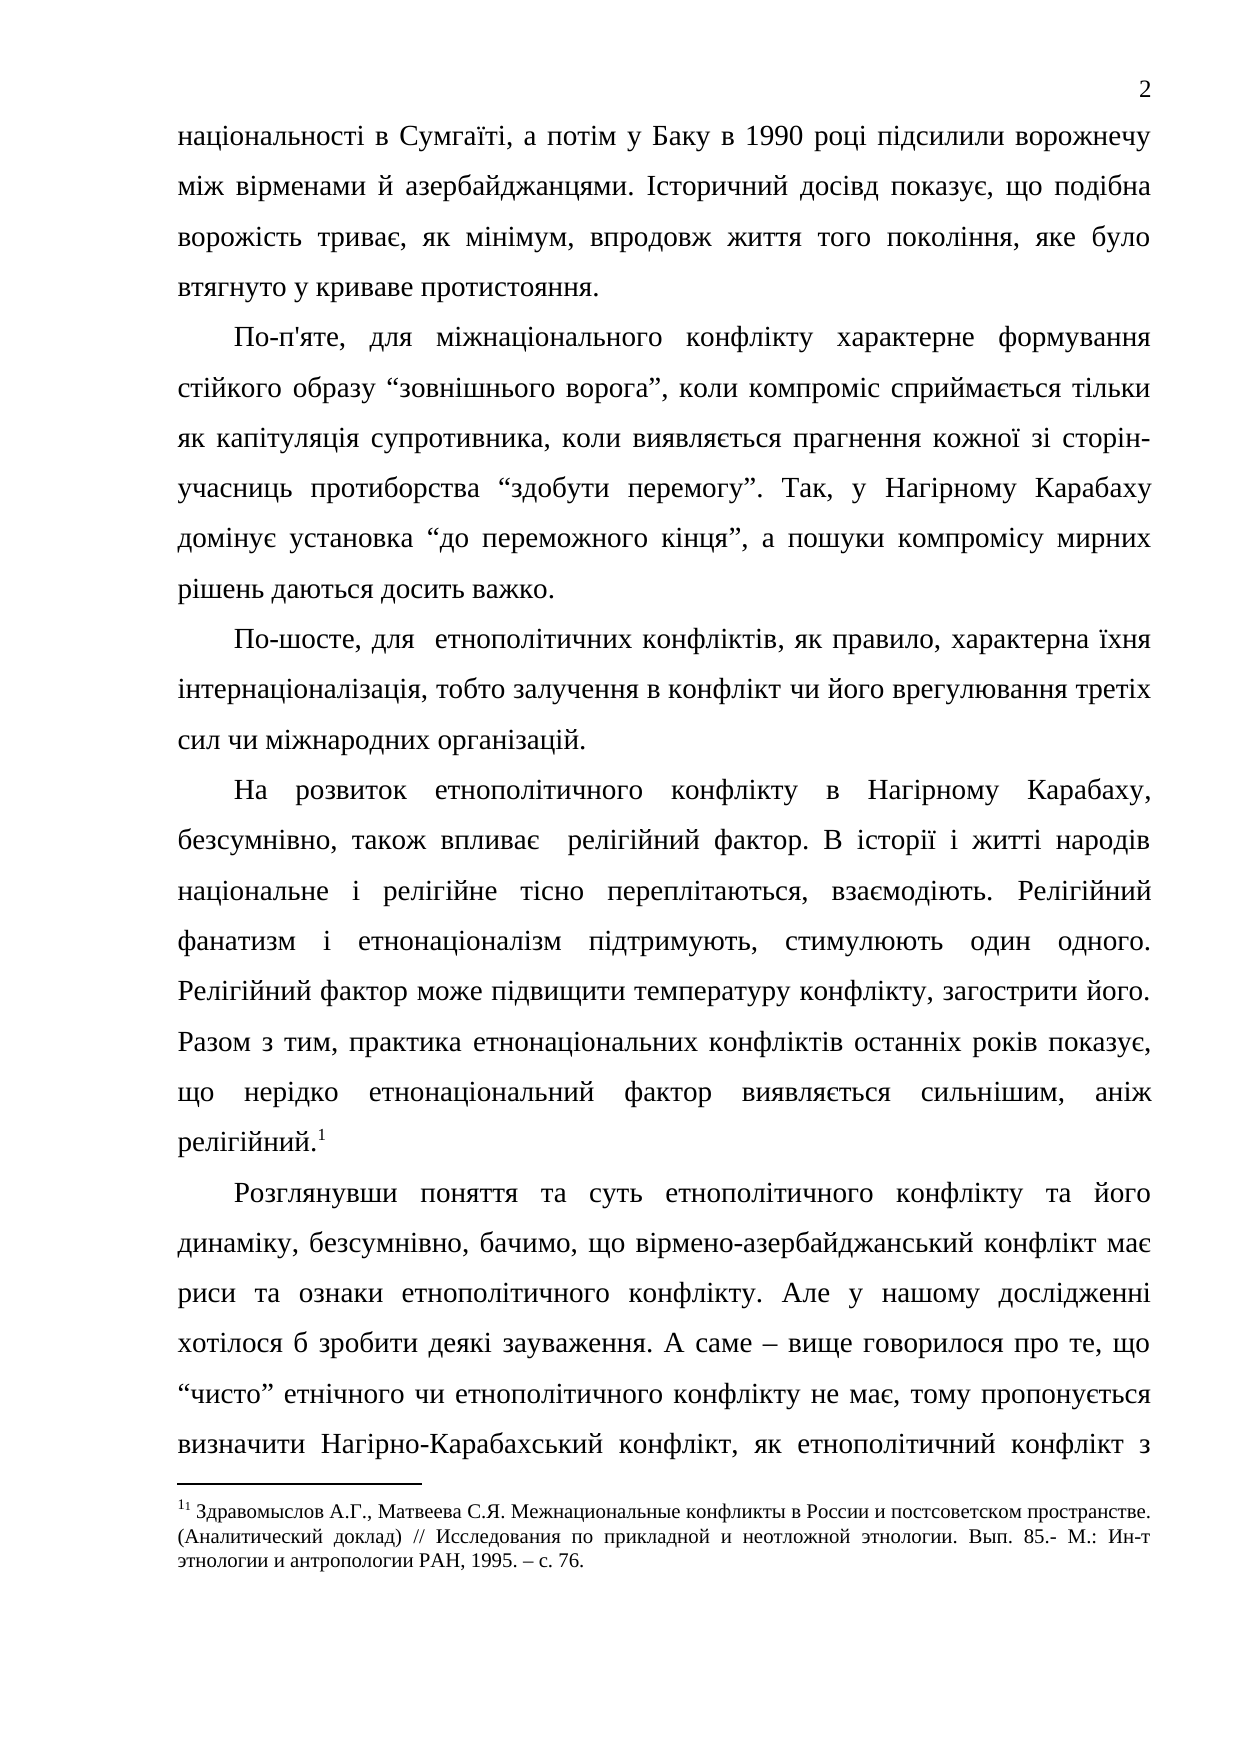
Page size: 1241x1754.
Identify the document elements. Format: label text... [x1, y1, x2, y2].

text На розвиток етнополітичного конфлікту в Нагірному Карабаху, безсумнівно, також впливає релігійний фактор. В історії і житті народів національне і релігійне тісно переплітаються, взаємодіють. Релігійний фанатизм і етнонаціоналізм підтримують, стимулюють один одного. Релігійний фактор може підвищити температуру конфлікту, загострити його. Разом з тим, практика етнонаціональних конфліктів останніх років показує, що нерідко етнонаціональний фактор виявляється сильнішим, аніж релігійний.1 [177, 772, 1152, 1158]
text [177, 118, 1152, 303]
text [177, 1175, 1152, 1460]
text По-шосте, для етнополітичних конфліктів, як правило, характерна їхня інтернаціоналізація, тобто залучення в конфлікт чи його врегулювання третіх сил чи міжнародних організацій. [177, 621, 1152, 755]
text По-п'яте, для міжнаціонального конфлікту характерне формування стійкого образу “зовнішнього ворога”, коли компроміс сприймається тільки як капітуляція супротивника, коли виявляється прагнення кожної зі сторін-учасниць протиборства “здобути перемогу”. Так, у Нагірному Карабаху домінує установка “до переможного кінця”, а пошуки компромісу мирних рішень даються досить важко. [177, 319, 1152, 604]
